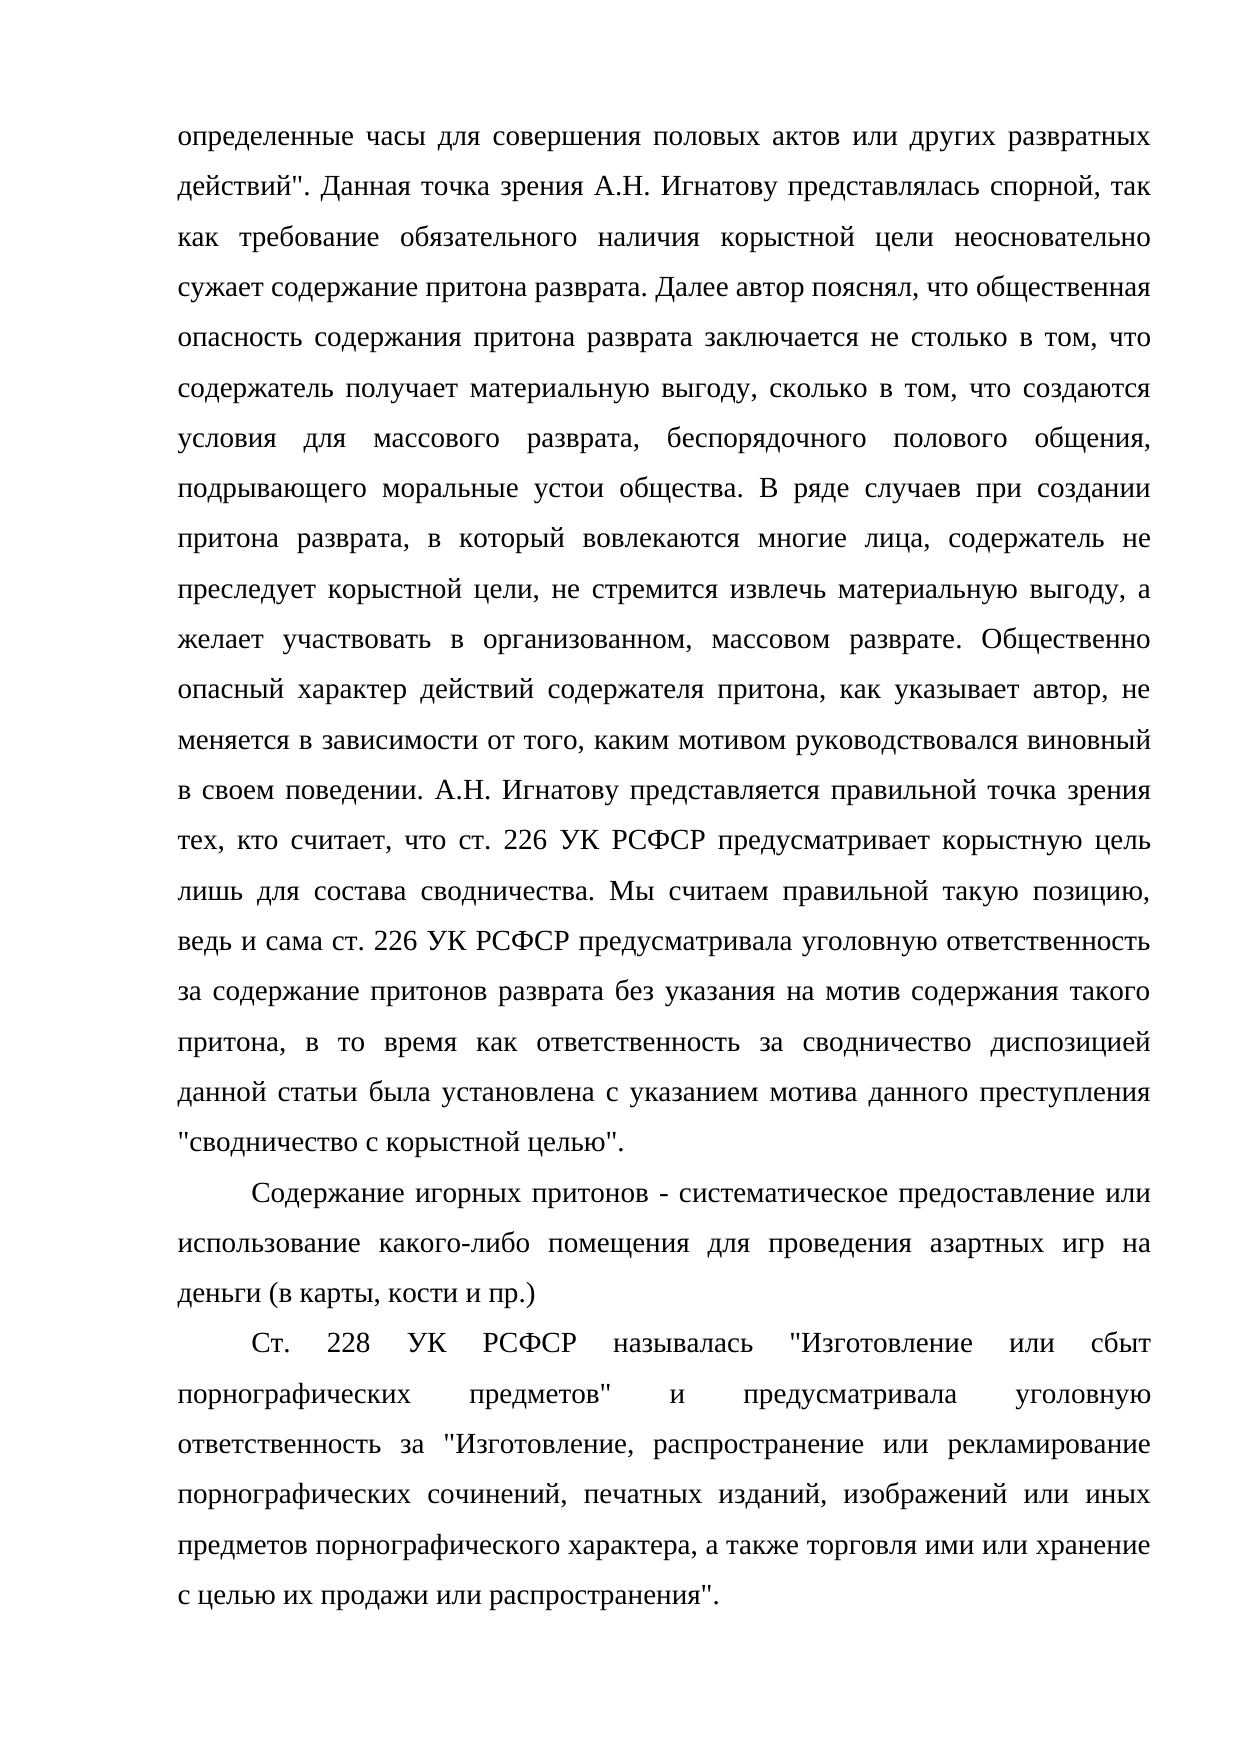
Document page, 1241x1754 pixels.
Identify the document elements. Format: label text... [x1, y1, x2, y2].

text Ст. 228 УК РСФСР называлась "Изготовление или сбыт порнографических предметов" и предусматривала уголовную ответственность за "Изготовление, распространение или рекламирование порнографических сочинений, печатных изданий, изображений или иных предметов порнографического характера, а также торговля ими или хранение с целью их продажи или распространения". [177, 1326, 1152, 1611]
text Содержание игорных притонов - систематическое предоставление или использование какого-либо помещения для проведения азартных игр на деньги (в карты, кости и пр.) [177, 1175, 1152, 1309]
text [177, 118, 1152, 1158]
